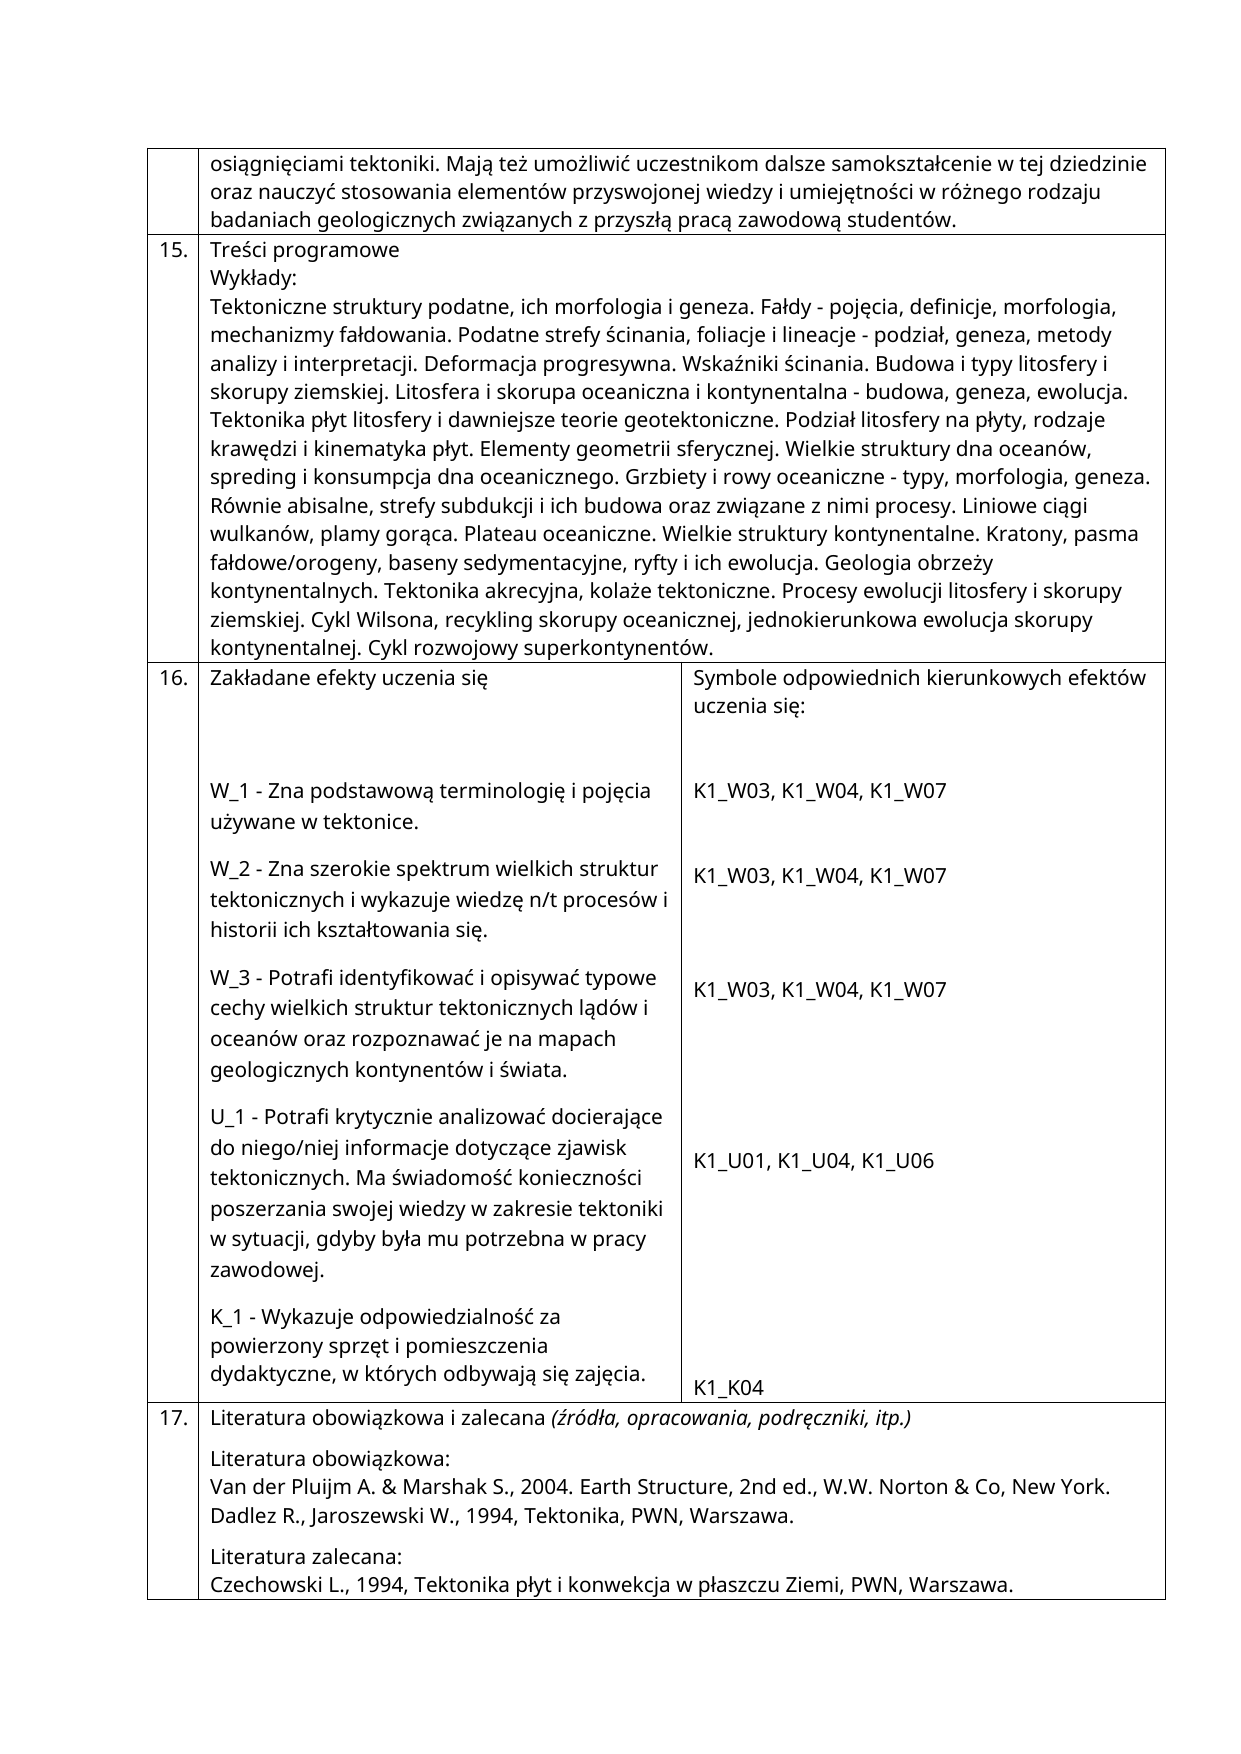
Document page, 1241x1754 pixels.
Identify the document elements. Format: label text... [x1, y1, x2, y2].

table_cell [148, 1403, 198, 1599]
table_cell [148, 235, 198, 662]
table_cell Zakładane efekty uczenia się W_1 - Zna podstawową terminologię i pojęcia używane w tektonice. W_2 - Zna szerokie spektrum wielkich struktur tektonicznych i wykazuje wiedzę n/t procesów i historii ich kształtowania się. W_3 - Potrafi identyfikować i opisywać typowe cechy wielkich struktur tektonicznych lądów i oceanów oraz rozpoznawać je na mapach geologicznych kontynentów i świata. U_1 - Potrafi krytycznie analizować docierające do niego/niej informacje dotyczące zjawisk tektonicznych. Ma świadomość konieczności poszerzania swojej wiedzy w zakresie tektoniki w sytuacji, gdyby była mu potrzebna w pracy zawodowej. K_1 - Wykazuje odpowiedzialność za powierzony sprzęt i pomieszczenia dydaktyczne, w których odbywają się zajęcia. [199, 663, 681, 1402]
table_cell [148, 149, 198, 234]
table_cell [148, 663, 198, 1402]
table_cell Symbole odpowiednich kierunkowych efektów uczenia się: K1_W03, K1_W04, K1_W07 K1_W03, K1_W04, K1_W07 K1_W03, K1_W04, K1_W07 K1_U01, K1_U04, K1_U06 K1_K04 [682, 663, 1165, 1402]
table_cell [199, 1403, 1165, 1599]
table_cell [199, 149, 1165, 234]
table_cell Treści programowe Wykłady: Tektoniczne struktury podatne, ich morfologia i geneza. Fałdy - pojęcia, definicje, morfologia, mechanizmy fałdowania. Podatne strefy ścinania, foliacje i lineacje - podział, geneza, metody analizy i interpretacji. Deformacja progresywna. Wskaźniki ścinania. Budowa i typy litosfery i skorupy ziemskiej. Litosfera i skorupa oceaniczna i kontynentalna - budowa, geneza, ewolucja. Tektonika płyt litosfery i dawniejsze teorie geotektoniczne. Podział litosfery na płyty, rodzaje krawędzi i kinematyka płyt. Elementy geometrii sferycznej. Wielkie struktury dna oceanów, spreding i konsumpcja dna oceanicznego. Grzbiety i rowy oceaniczne - typy, morfologia, geneza. Równie abisalne, strefy subdukcji i ich budowa oraz związane z nimi procesy. Liniowe ciągi wulkanów, plamy gorąca. Plateau oceaniczne. Wielkie struktury kontynentalne. Kratony, pasma fałdowe/orogeny, baseny sedymentacyjne, ryfty i ich ewolucja. Geologia obrzeży kontynentalnych. Tektonika akrecyjna, kolaże tektoniczne. Procesy ewolucji litosfery i skorupy ziemskiej. Cykl Wilsona, recykling skorupy oceanicznej, jednokierunkowa ewolucja skorupy kontynentalnej. Cykl rozwojowy superkontynentów. [199, 235, 1165, 662]
